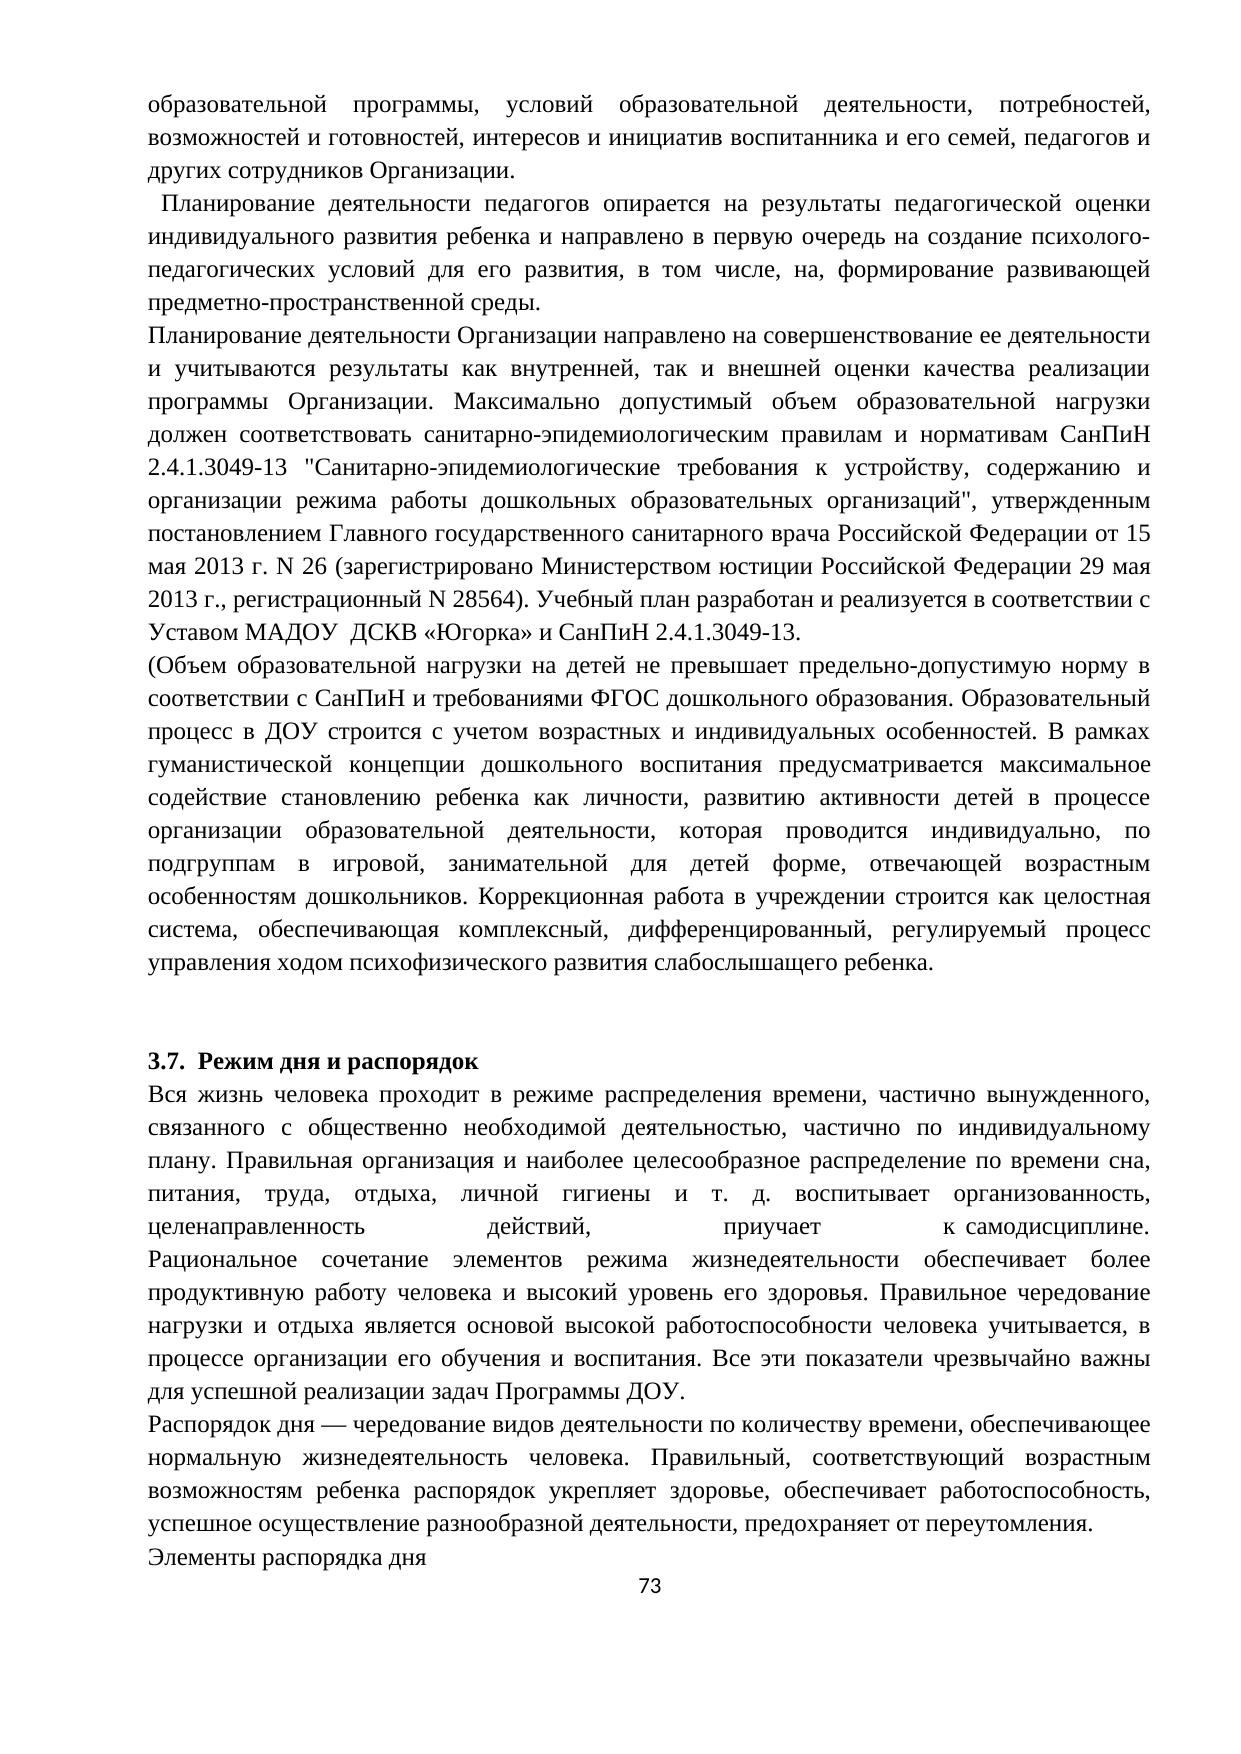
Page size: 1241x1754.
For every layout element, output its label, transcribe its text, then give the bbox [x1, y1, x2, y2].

text Планирование деятельности Организации направлено на совершенствование ее деятельности и учитываются результаты как внутренней, так и внешней оценки качества реализации программы Организации. Максимально допустимый объем образовательной нагрузки должен соответствовать санитарно-эпидемиологическим правилам и нормативам СанПиН 2.4.1.3049-13 "Санитарно-эпидемиологические требования к устройству, содержанию и организации режима работы дошкольных образовательных организаций", утвержденным постановлением Главного государственного санитарного врача Российской Федерации от 15 мая 2013 г. N 26 (зарегистрировано Министерством юстиции Российской Федерации 29 мая 2013 г., регистрационный N 28564). Учебный план разработан и реализуется в соответствии с Уставом МАДОУ ДСКВ «Югорка» и СанПиН 2.4.1.3049-13. [148, 320, 1152, 646]
text Планирование деятельности педагогов опирается на результаты педагогической оценки индивидуального развития ребенка и направлено в первую очередь на создание психолого-педагогических условий для его развития, в том числе, на, формирование развивающей предметно-пространственной среды. [148, 188, 1152, 316]
text (Объем образовательной нагрузки на детей не превышает предельно-допустимую норму в соответствии с СанПиН и требованиями ФГОС дошкольного образования. Образовательный процесс в ДОУ строится с учетом возрастных и индивидуальных особенностей. В рамках гуманистической концепции дошкольного воспитания предусматривается максимальное содействие становлению ребенка как личности, развитию активности детей в процессе организации образовательной деятельности, которая проводится индивидуально, по подгруппам в игровой, занимательной для детей форме, отвечающей возрастным особенностям дошкольников. Коррекционная работа в учреждении строится как целостная система, обеспечивающая комплексный, дифференцированный, регулируемый процесс управления ходом психофизического развития слабослышащего ребенка. [148, 650, 1152, 976]
text Распорядок дня — чередование видов деятельности по количеству времени, обеспечивающее нормальную жизнедеятельность человека. Правильный, соответствующий возрастным возможностям ребенка распорядок укрепляет здоровье, обеспечивает работоспособность, успешное осуществление разнообразной деятельности, предохраняет от переутомления. [148, 1409, 1152, 1537]
text Элементы распорядка дня [148, 1542, 1152, 1570]
text Вся жизнь человека проходит в режиме распределения времени, частично вынужденного, связанного с общественно необходимой деятельностью, частично по индивидуальному плану. Правильная организация и наиболее целесообразное распределение по времени сна, питания, труда, отдыха, личной гигиены и т. д. воспитывает организованность, целенаправленность действий, приучает к самодисциплине. Рациональное сочетание элементов режима жизнедеятельности обеспечивает более продуктивную работу человека и высокий уровень его здоровья. Правильное чередование нагрузки и отдыха является основой высокой работоспособности человека учитывается, в процессе организации его обучения и воспитания. Все эти показатели чрезвычайно важны для успешной реализации задач Программы ДОУ. [148, 1079, 1152, 1405]
text 3.7. Режим дня и распорядок [148, 1046, 1152, 1075]
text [148, 89, 1152, 183]
